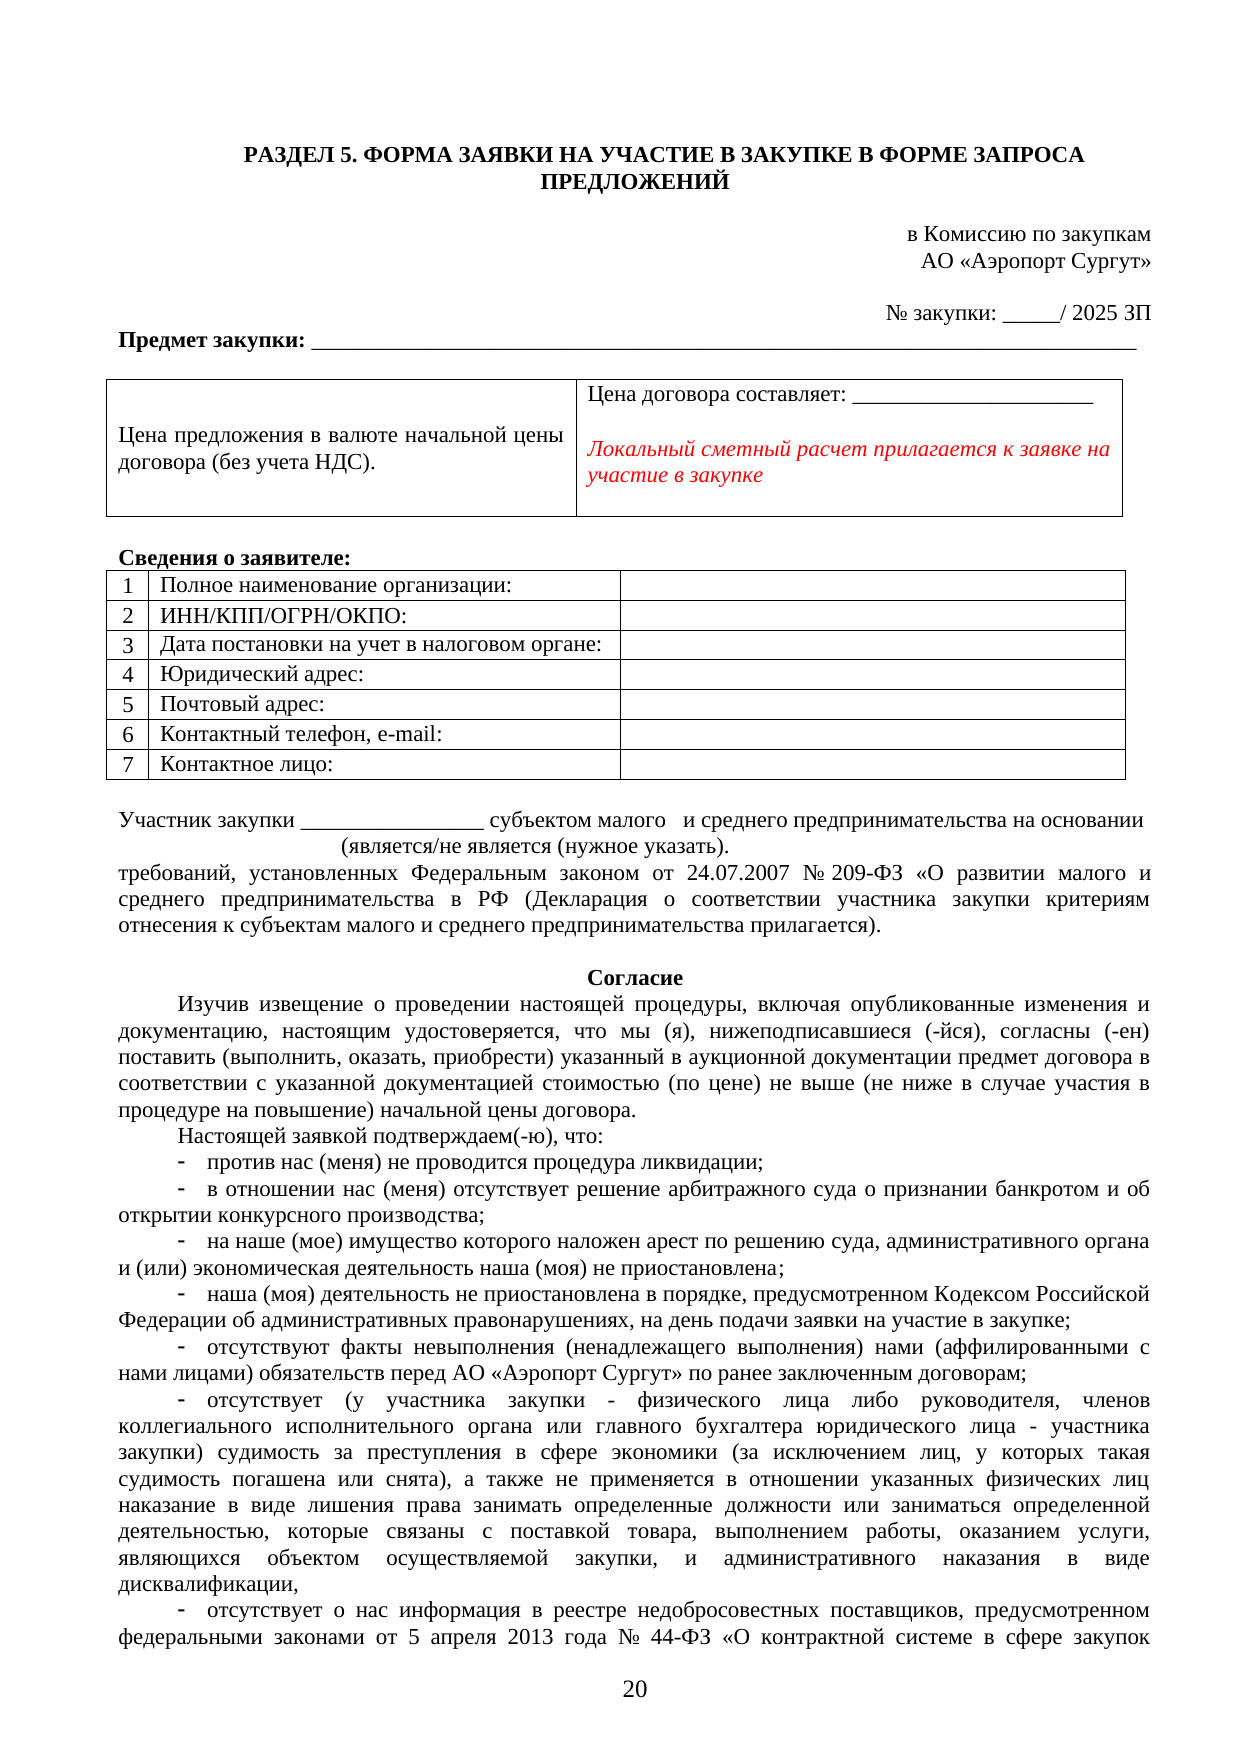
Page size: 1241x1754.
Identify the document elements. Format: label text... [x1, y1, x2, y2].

table_header 1 [107, 571, 148, 600]
text требований, установленных Федеральным законом от 24.07.2007 № 209-ФЗ «О развитии малого и среднего предпринимательства в РФ (Декларация о соответствии участника закупки критериям отнесения к субъектам малого и среднего предпринимательства прилагается). [118, 858, 1152, 938]
table_cell [621, 660, 1125, 689]
table_cell [621, 750, 1125, 778]
text Предмет закупки: ________________________________________________________________________ [118, 326, 1152, 352]
table_cell Дата постановки на учет в налоговом органе: [149, 631, 620, 659]
text № закупки: _____/ 2025 ЗП [118, 299, 1152, 326]
table_cell Контактный телефон, e-mail: [149, 720, 620, 749]
table_cell 3 [107, 631, 148, 659]
table_header Полное наименование организации: [149, 571, 620, 600]
text Сведения о заявителе: [118, 543, 1152, 570]
table_cell 7 [107, 750, 148, 778]
table_cell [621, 690, 1125, 719]
table_header [621, 571, 1125, 600]
table_header Цена договора составляет: _____________________ Локальный сметный расчет прилагается к заявке на участие в закупке [577, 380, 1122, 516]
table_cell ИНН/КПП/ОГРН/ОКПО: [149, 601, 620, 629]
text Настоящей заявкой подтверждаем(-ю), что: [118, 1122, 1152, 1148]
table_header Цена предложения в валюте начальной цены договора (без учета НДС). [107, 380, 576, 516]
table_cell 6 [107, 720, 148, 749]
table_cell [621, 601, 1125, 629]
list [118, 1596, 1152, 1649]
table_cell Юридический адрес: [149, 660, 620, 689]
text РАЗДЕЛ 5. ФОРМА ЗАЯВКИ НА УЧАСТИЕ В ЗАКУПКЕ В ФОРМЕ ЗАПРОСА ПРЕДЛОЖЕНИЙ [118, 141, 1152, 194]
text АО «Аэропорт Сургут» [118, 247, 1152, 273]
text Изучив извещение о проведении настоящей процедуры, включая опубликованные изменения и документацию, настоящим удостоверяется, что мы (я), нижеподписавшиеся (-йся), согласны (-ен) поставить (выполнить, оказать, приобрести) указанный в аукционной документации предмет договора в соответствии с указанной документацией стоимостью (по цене) не выше (не ниже в случае участия в процедуре на повышение) начальной цены договора. [118, 990, 1152, 1122]
table_cell 2 [107, 601, 148, 629]
list против нас (меня) не проводится процедура ликвидации; [118, 1148, 1152, 1175]
table_cell 4 [107, 660, 148, 689]
list на наше (мое) имущество которого наложен арест по решению суда, административного органа и (или) экономическая деятельность наша (моя) не приостановлена; [118, 1227, 1152, 1280]
list в отношении нас (меня) отсутствует решение арбитражного суда о признании банкротом и об открытии конкурсного производства; [118, 1175, 1152, 1227]
text Согласие [118, 964, 1152, 990]
text в Комиссию по закупкам [118, 220, 1152, 247]
list наша (моя) деятельность не приостановлена в порядке, предусмотренном Кодексом Российской Федерации об административных правонарушениях, на день подачи заявки на участие в закупке; [118, 1280, 1152, 1333]
list отсутствуют факты невыполнения (ненадлежащего выполнения) нами (аффилированными с нами лицами) обязательств перед АО «Аэропорт Сургут» по ранее заключенным договорам; [118, 1333, 1152, 1386]
table_cell [621, 631, 1125, 659]
text Участник закупки ________________ субъектом малого и среднего предпринимательства на основании [118, 806, 1152, 832]
list отсутствует (у участника закупки - физического лица либо руководителя, членов коллегиального исполнительного органа или главного бухгалтера юридического лица - участника закупки) судимость за преступления в сфере экономики (за исключением лиц, у которых такая судимость погашена или снята), а также не применяется в отношении указанных физических лиц наказание в виде лишения права занимать определенные должности или заниматься определенной деятельностью, которые связаны с поставкой товара, выполнением работы, оказанием услуги, являющихся объектом осуществляемой закупки, и административного наказания в виде дисквалификации, [118, 1386, 1152, 1596]
text (является/не является (нужное указать). [118, 832, 1152, 858]
table_cell Почтовый адрес: [149, 690, 620, 719]
table_cell Контактное лицо: [149, 750, 620, 778]
table_cell [621, 720, 1125, 749]
table_cell 5 [107, 690, 148, 719]
